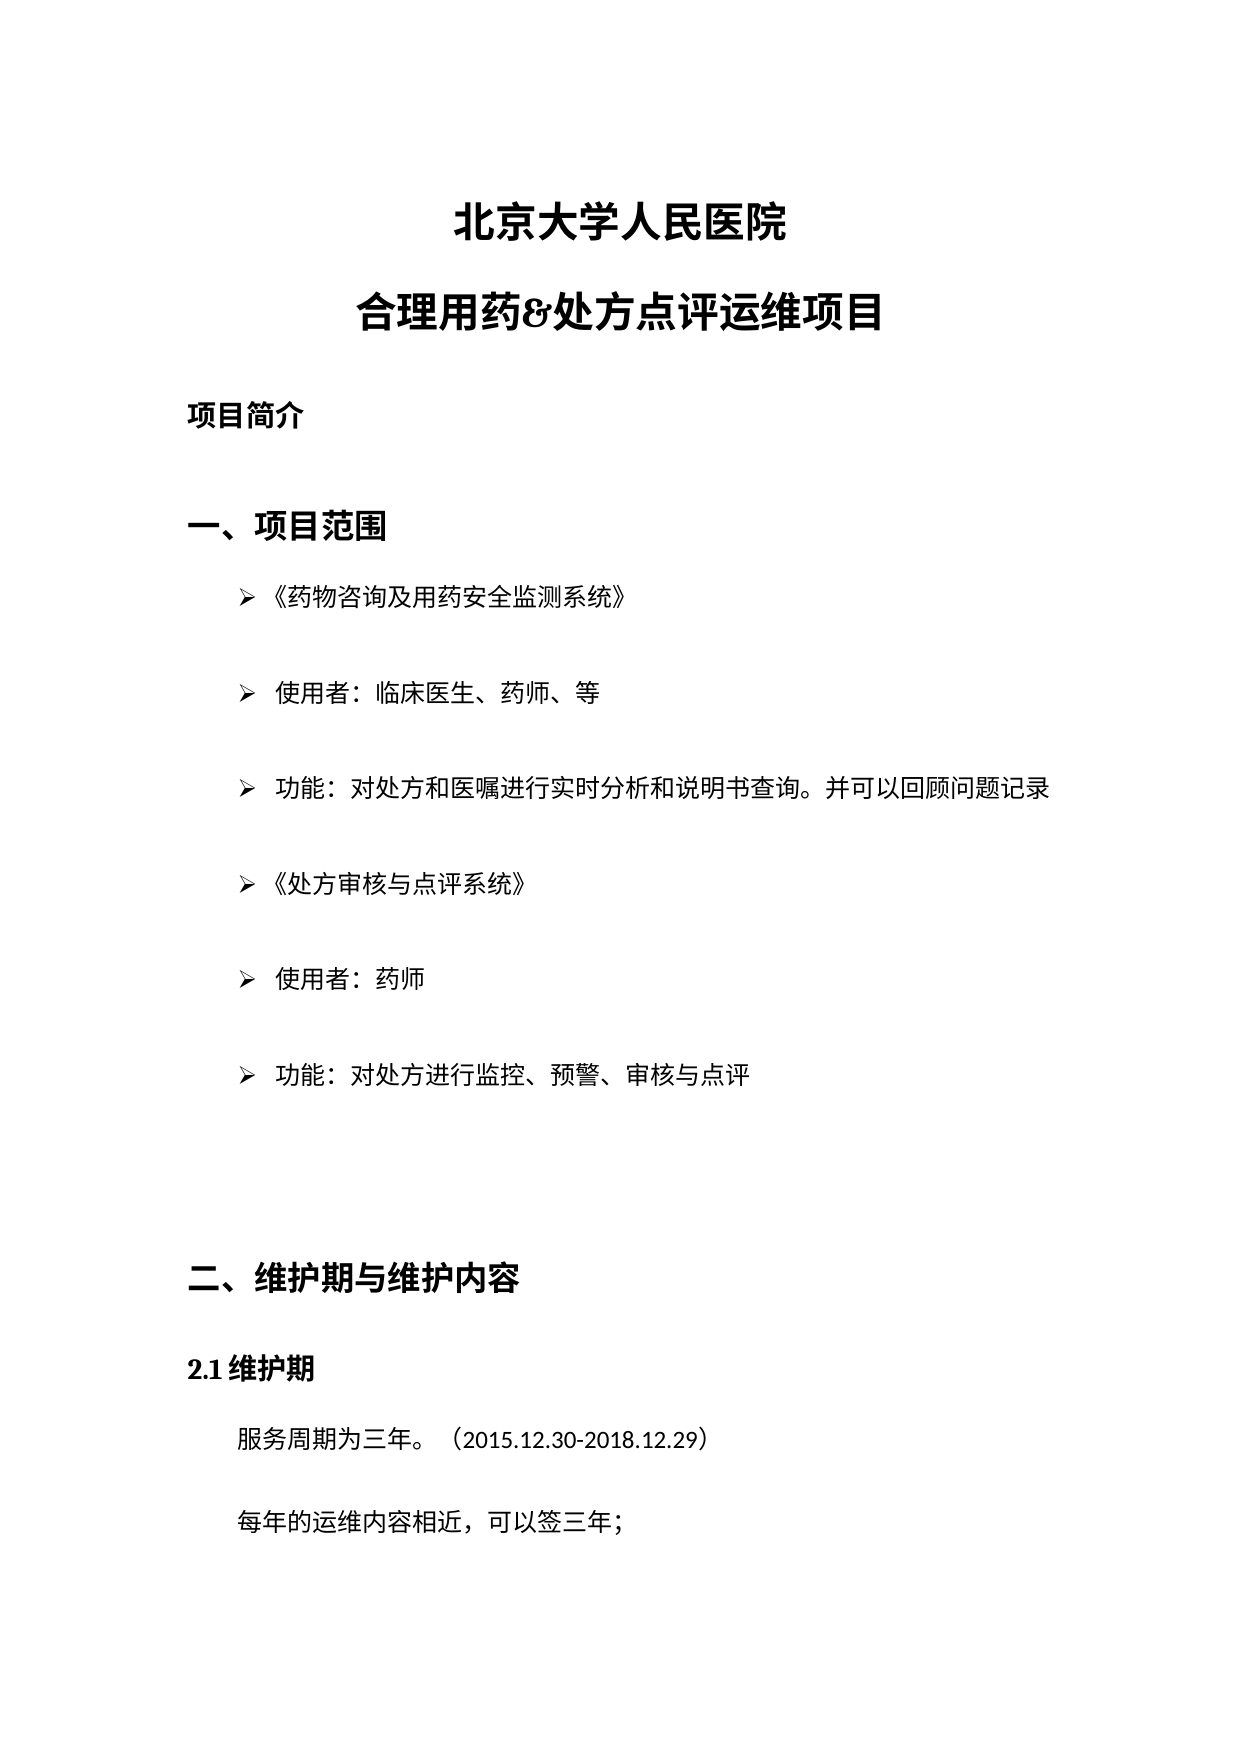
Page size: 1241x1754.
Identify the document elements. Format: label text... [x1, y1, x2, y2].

list 《药物咨询及用药安全监测系统》 [187, 563, 1053, 628]
list 使用者：临床医生、药师、等 [187, 659, 1053, 724]
subtitle 2.1维护期 [187, 1334, 1053, 1399]
list 功能：对处方和医嘱进行实时分析和说明书查询。并可以回顾问题记录 [187, 754, 1053, 819]
subtitle 合理用药&处方点评运维项目 [187, 277, 1053, 342]
list 功能：对处方进行监控、预警、审核与点评 [187, 1041, 1053, 1106]
subtitle 一、项目范围 [187, 492, 1053, 557]
text 项目简介 [187, 381, 1053, 446]
text 服务周期为三年。（2015.12.30-2018.12.29） [187, 1405, 1053, 1470]
subtitle 北京大学人民医院 [187, 187, 1053, 252]
subtitle 二、维护期与维护内容 [187, 1244, 1053, 1309]
list 《处方审核与点评系统》 [187, 850, 1053, 915]
list 使用者：药师 [187, 946, 1053, 1011]
text 每年的运维内容相近，可以签三年； [187, 1488, 1053, 1553]
